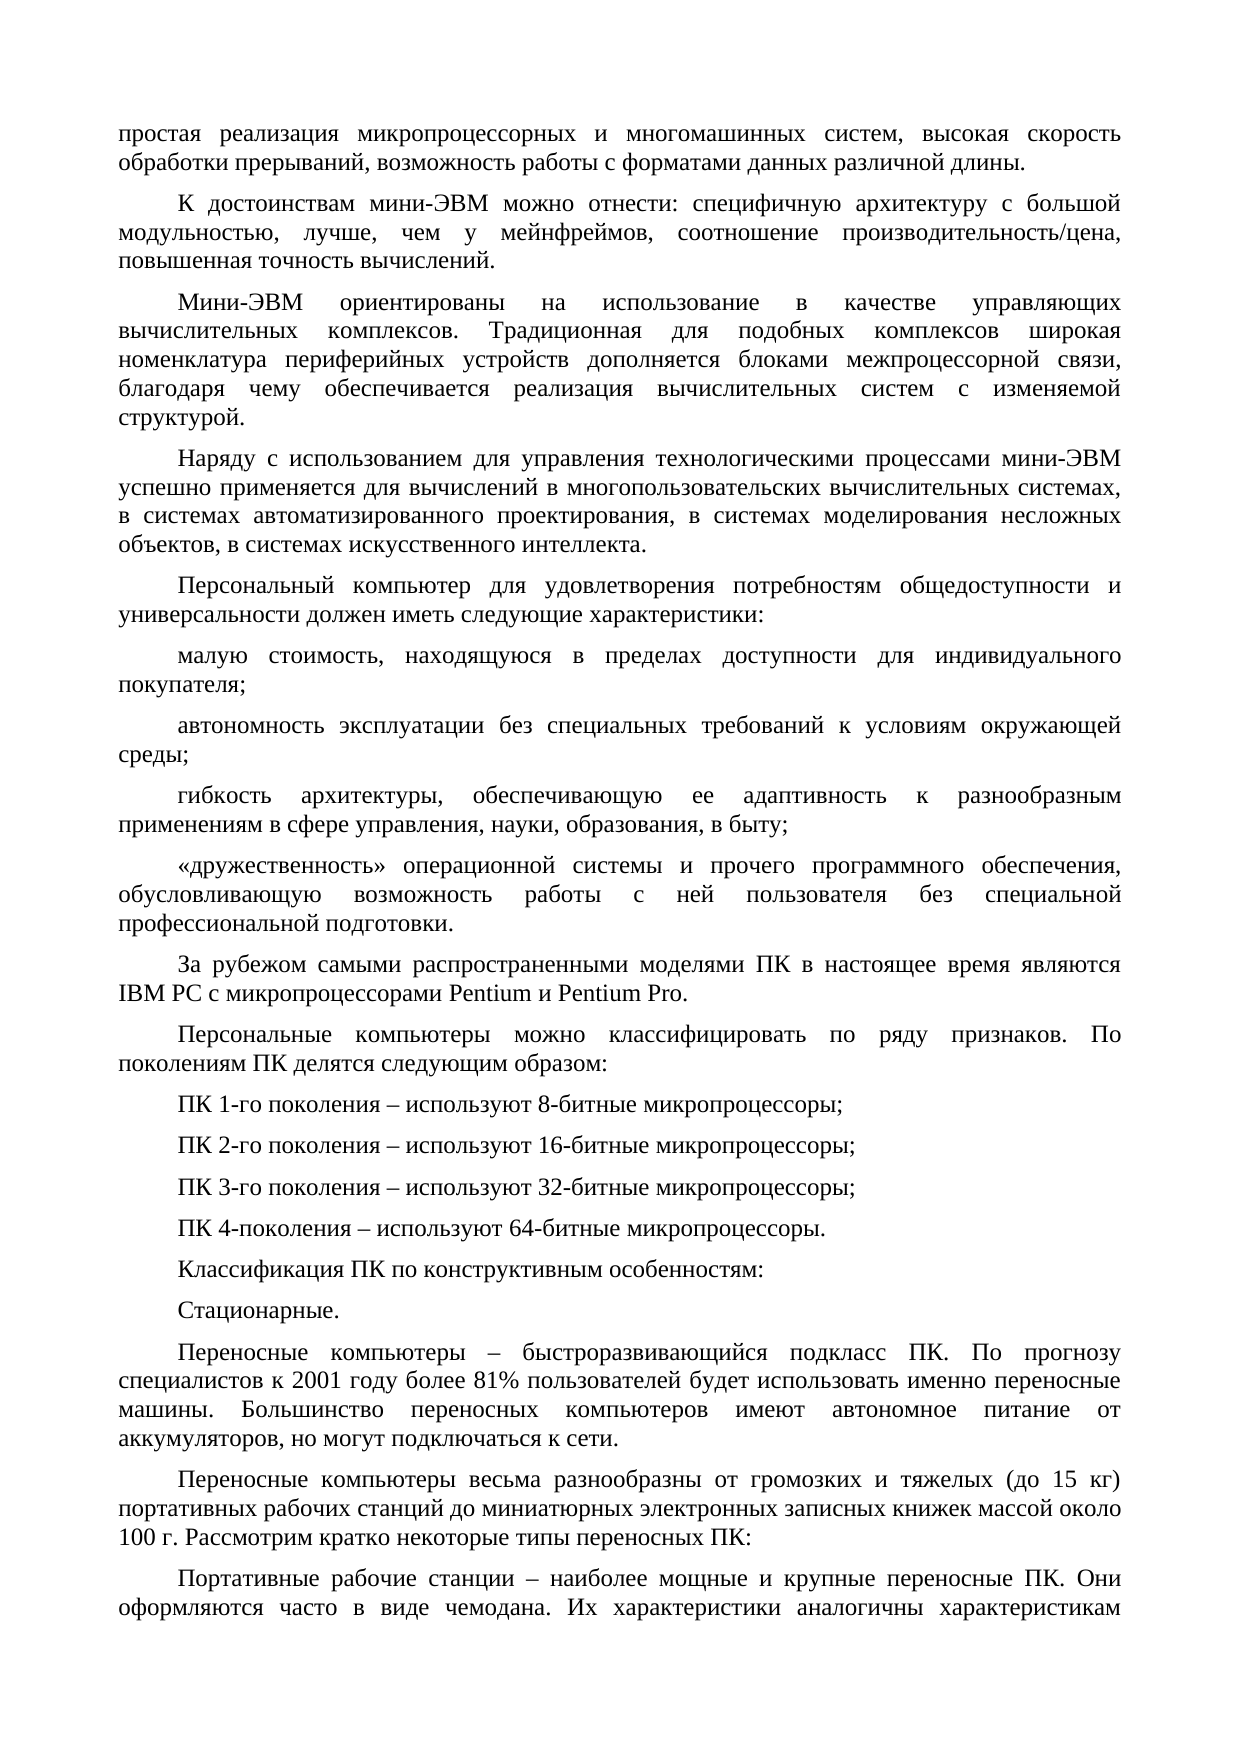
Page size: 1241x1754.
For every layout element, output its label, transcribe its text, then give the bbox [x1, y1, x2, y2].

text «дружественность» операционной системы и прочего программного обеспечения, обусловливающую возможность работы с ней пользователя без специальной профессиональной подготовки. [118, 851, 1122, 937]
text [118, 1563, 1122, 1621]
text Персональный компьютер для удовлетворения потребностям общедоступности и универсальности должен иметь следующие характеристики: [118, 571, 1122, 628]
text Стационарные. [118, 1296, 1122, 1324]
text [118, 118, 1122, 176]
text Переносные компьютеры – быстроразвивающийся подкласс ПК. По прогнозу специалистов к 2001 году более 81% пользователей будет использовать именно переносные машины. Большинство переносных компьютеров имеют автономное питание от аккумуляторов, но могут подключаться к сети. [118, 1337, 1122, 1452]
text Наряду с использованием для управления технологическими процессами мини-ЭВМ успешно применяется для вычислений в многопользовательских вычислительных системах, в системах автоматизированного проектирования, в системах моделирования несложных объектов, в системах искусственного интеллекта. [118, 443, 1122, 558]
text Мини-ЭВМ ориентированы на использование в качестве управляющих вычислительных комплексов. Традиционная для подобных комплексов широкая номенклатура периферийных устройств дополняется блоками межпроцессорной связи, благодаря чему обеспечивается реализация вычислительных систем с изменяемой структурой. [118, 287, 1122, 431]
text гибкость архитектуры, обеспечивающую ее адаптивность к разнообразным применениям в сфере управления, науки, образования, в быту; [118, 781, 1122, 838]
text ПК 3-го поколения – используют 32-битные микропроцессоры; [118, 1172, 1122, 1201]
text К достоинствам мини-ЭВМ можно отнести: специфичную архитектуру с большой модульностью, лучше, чем у мейнфреймов, соотношение производительность/цена, повышенная точность вычислений. [118, 188, 1122, 274]
text Классификация ПК по конструктивным особенностям: [118, 1254, 1122, 1283]
text ПК 4-поколения – используют 64-битные микропроцессоры. [118, 1213, 1122, 1242]
text ПК 2-го поколения – используют 16-битные микропроцессоры; [118, 1131, 1122, 1159]
text За рубежом самыми распространенными моделями ПК в настоящее время являются IBM PC с микропроцессорами Pentium и Pentium Pro. [118, 949, 1122, 1007]
text малую стоимость, находящуюся в пределах доступности для индивидуального покупателя; [118, 641, 1122, 698]
text автономность эксплуатации без специальных требований к условиям окружающей среды; [118, 711, 1122, 768]
text Персональные компьютеры можно классифицировать по ряду признаков. По поколениям ПК делятся следующим образом: [118, 1019, 1122, 1077]
text ПК 1-го поколения – используют 8-битные микропроцессоры; [118, 1089, 1122, 1118]
text Переносные компьютеры весьма разнообразны от громозких и тяжелых (до 15 кг) портативных рабочих станций до миниатюрных электронных записных книжек массой около 100 г. Рассмотрим кратко некоторые типы переносных ПК: [118, 1464, 1122, 1551]
